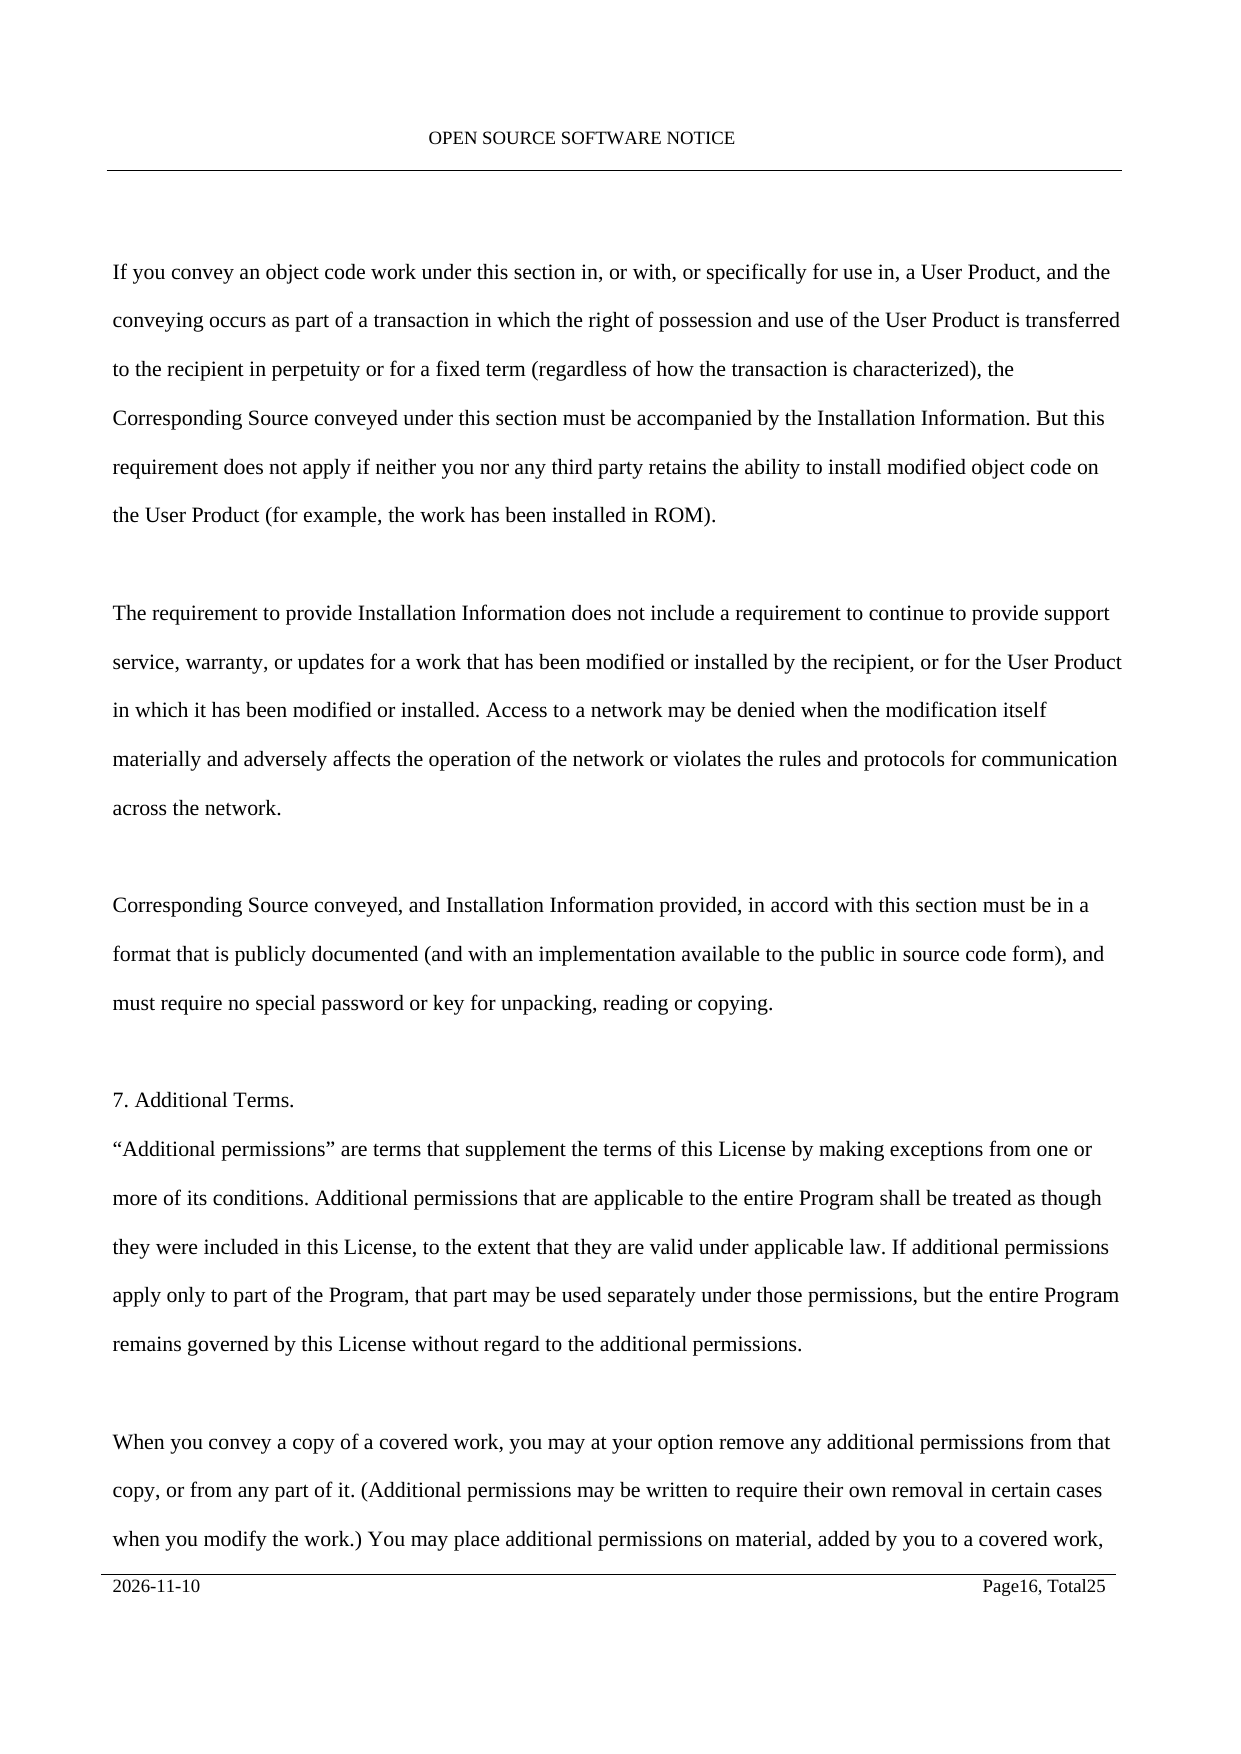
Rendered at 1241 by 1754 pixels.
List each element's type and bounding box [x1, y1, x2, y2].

text [112, 206, 1128, 1555]
